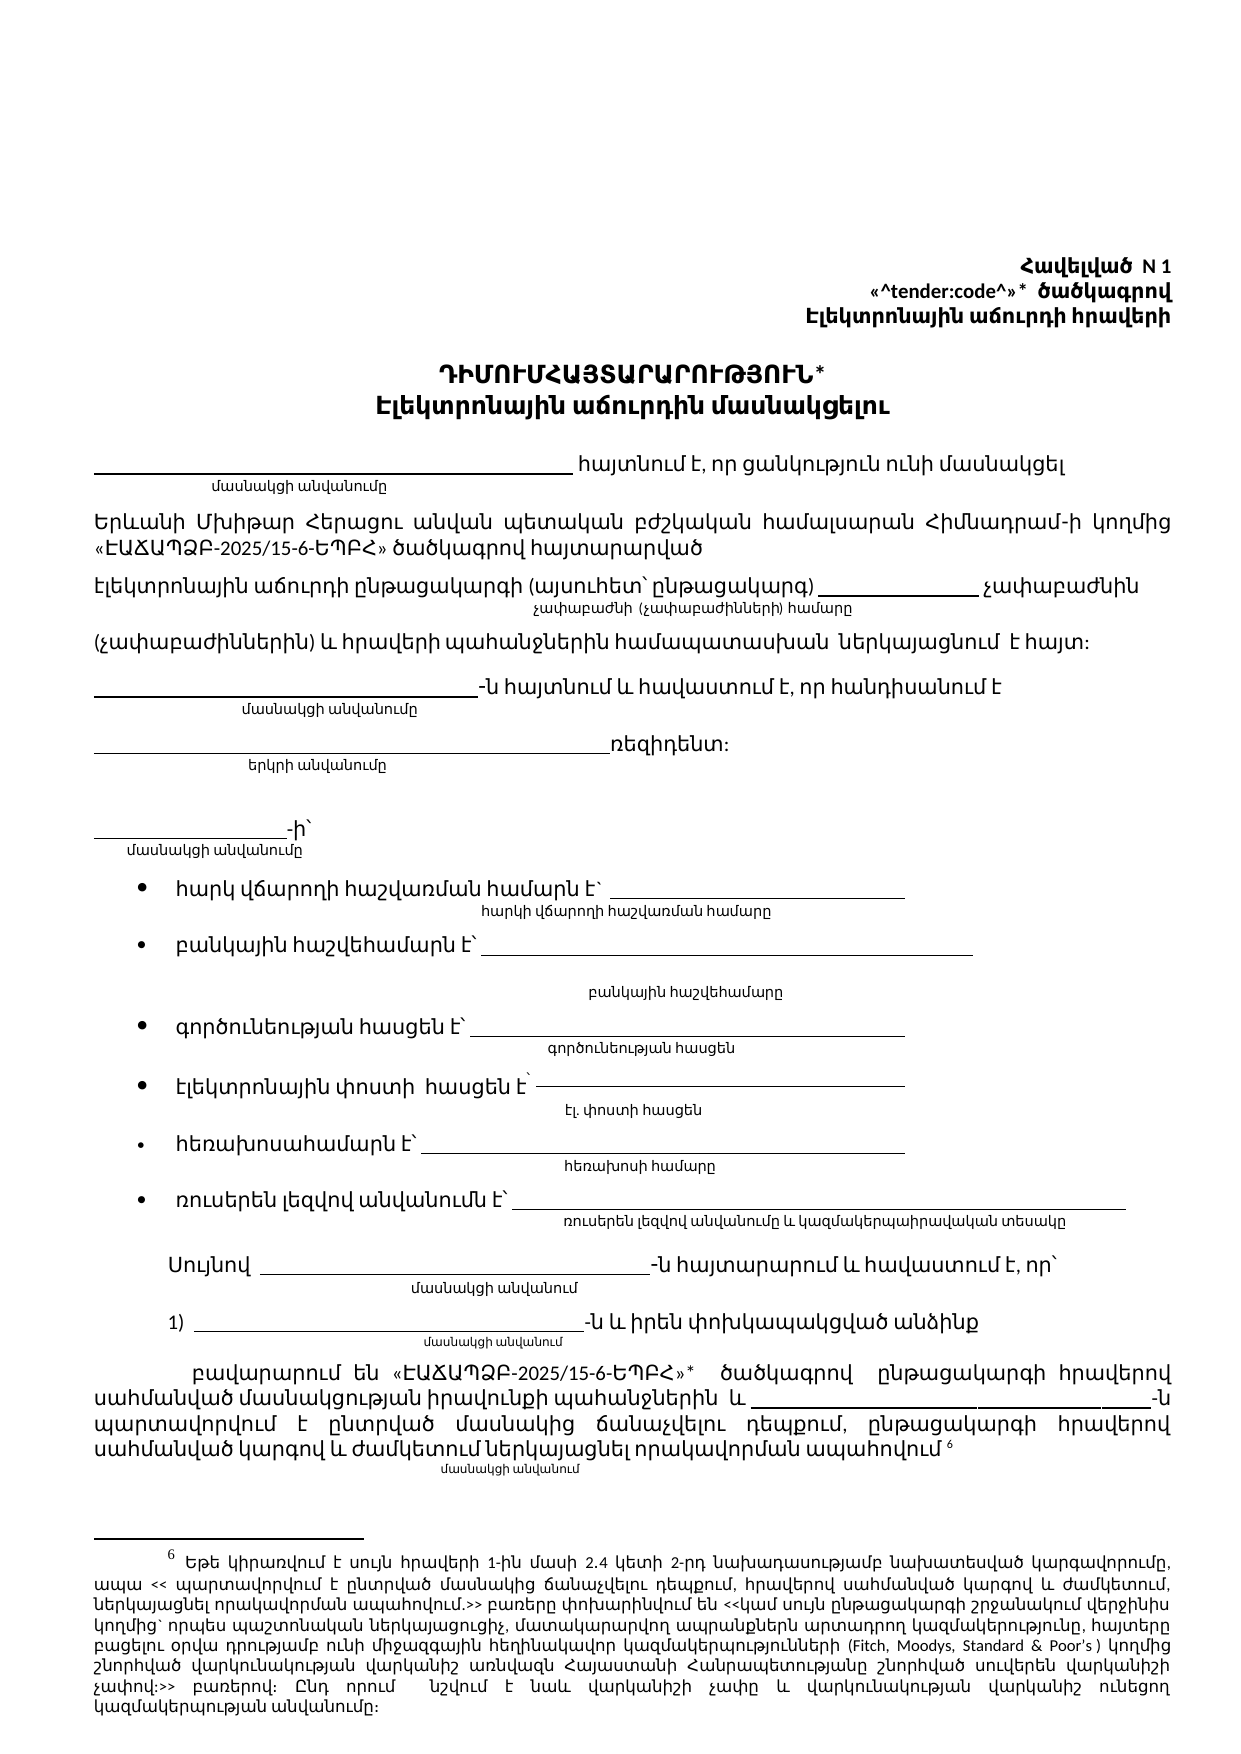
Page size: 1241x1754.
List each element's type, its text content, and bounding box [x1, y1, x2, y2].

text էլ. փոստի հասցեն [94, 1101, 1171, 1131]
text Երևանի Մխիթար Հերացու անվան պետական բժշկական համալսարան Հիմնադրամ-ի կողմից «ԷԱՃԱՊՁԲ-2025/15-6-ԵՊԲՀ» ծածկագրով հայտարարված [94, 507, 1171, 561]
text էլեկտրոնային աճուրդի ընթացակարգի (այսուհետ՝ ընթացակարգ) չափաբաժնին [94, 573, 1171, 599]
text -ի՝ [94, 816, 1171, 841]
list գործունեության հասցեն է՝ [138, 1014, 1171, 1040]
text ռեզիդենտ: [94, 731, 1171, 756]
text ռուսերեն լեզվով անվանումը և կազմակերպաիրավական տեսակը [94, 1213, 1171, 1243]
list բանկային հաշվեհամարն է՝ [138, 933, 1171, 983]
text հեռախոսի համարը [462, 1157, 1171, 1187]
text -ն հայտնում և հավաստում է, որ հանդիսանում է [94, 670, 1171, 701]
text երկրի անվանումը [94, 756, 1171, 787]
text չափաբաժնի (չափաբաժինների) համարը [94, 599, 1171, 629]
text Սույնով -ն հայտարարում և հավաստում է, որ՝ [94, 1248, 1171, 1279]
text մասնակցի անվանումը [94, 701, 1171, 731]
list հեռախոսահամարն է՝ [138, 1131, 1171, 1157]
list էլեկտրոնային փոստի հասցեն է՝ [138, 1070, 1171, 1101]
text 1) -ն և իրեն փոխկապակցված անձինք [94, 1309, 1171, 1335]
text գործունեության հասցեն [94, 1040, 1171, 1070]
text բավարարում են «ԷԱՃԱՊՁԲ-2025/15-6-ԵՊԲՀ»* ծածկագրով ընթացակարգի հրավերով սահմանված մասնակցության իրավունքի պահանջներին և -ն պարտավորվում է ընտրված մասնակից ճանաչվելու դեպքում, ընթացակարգի հրավերով սահմանված կարգով և ժամկետում ներկայացնել որակավորման ապահովում [94, 1360, 1171, 1462]
text Էլեկտրոնային աճուրդի հրավերի [94, 304, 1171, 329]
text ԴԻՄՈՒՄՀԱՅՏԱՐԱՐՈՒԹՅՈՒՆ* [94, 360, 1171, 390]
subtitle Էլեկտրոնային աճուրդին մասնակցելու [94, 390, 1171, 421]
list ռուսերեն լեզվով անվանումն է՝ [138, 1187, 1171, 1213]
text մասնակցի անվանում [94, 1335, 1171, 1360]
text մասնակցի անվանումը [94, 841, 1171, 872]
text մասնակցի անվանումը [94, 477, 1171, 507]
text մասնակցի անվանում [94, 1462, 1171, 1487]
text (չափաբաժիններին) և հրավերի պահանջներին համապատասխան ներկայացնում է հայտ: [94, 629, 1171, 655]
text Հավելված N 1 [94, 253, 1171, 278]
text բանկային հաշվեհամարը [94, 983, 1171, 1014]
text «^tender:code^»* ծածկագրով [94, 278, 1171, 304]
list հարկ վճարողի հաշվառման համարն է` [138, 872, 1171, 902]
text հայտնում է, որ ցանկություն ունի մասնակցել [94, 451, 1171, 477]
text հարկի վճարողի հաշվառման համարը [94, 902, 1171, 933]
text մասնակցի անվանում [94, 1279, 1171, 1309]
